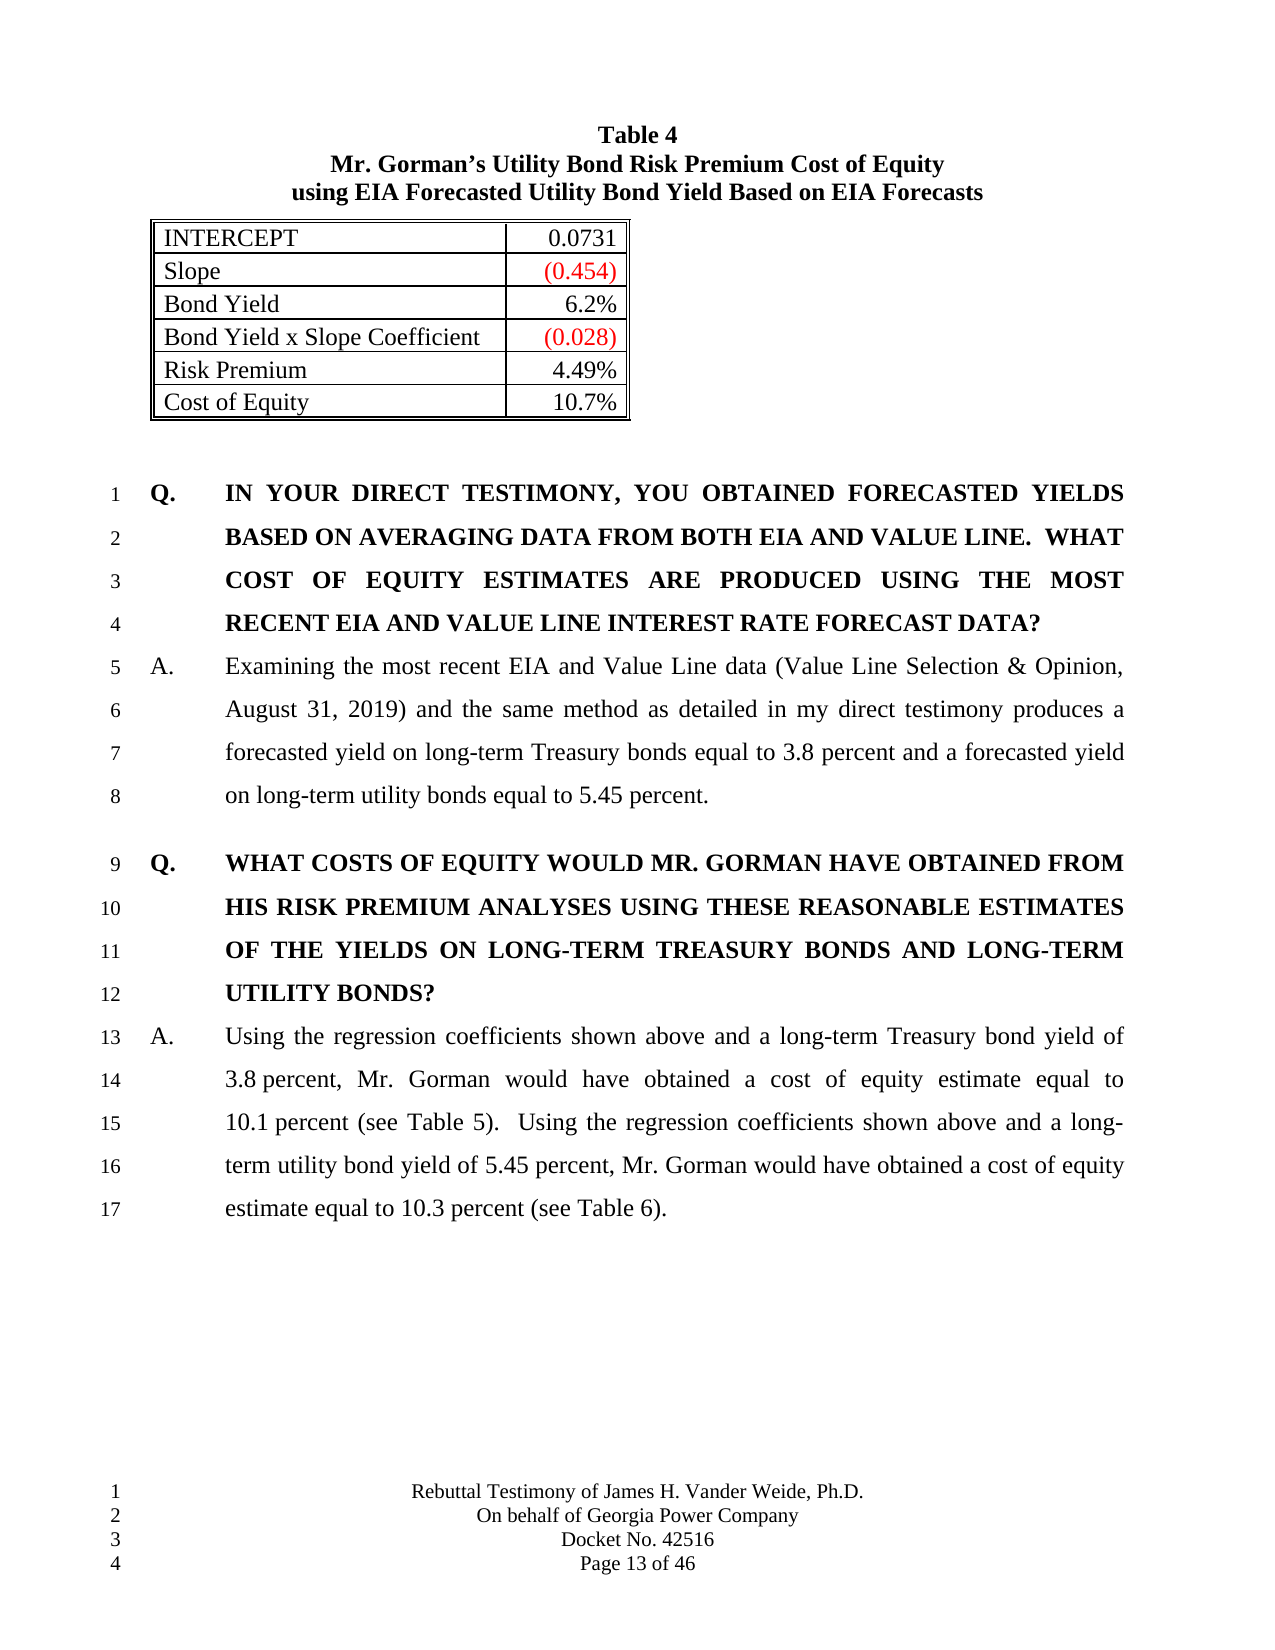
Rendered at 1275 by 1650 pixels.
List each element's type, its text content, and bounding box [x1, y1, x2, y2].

table_cell (0.454) [507, 254, 626, 285]
text Examining the most recent EIA and Value Line data (Value Line Selection & Opinion, August 31, 2019) and the same method as detailed in my direct testimony produces a forecasted yield on long-term Treasury bonds equal to 3.8 percent and a forecasted yield on long-term utility bonds equal to 5.45 percent. [150, 651, 1125, 809]
table_cell 4.49% [507, 352, 626, 383]
text Using the regression coefficients shown above and a long-term Treasury bond yield of 3.8 percent, Mr. Gorman would have obtained a cost of equity estimate equal to 10.1 percent (see Table 5). Using the regression coefficients shown above and a long-term utility bond yield of 5.45 percent, Mr. Gorman would have obtained a cost of equity estimate equal to 10.3 percent (see Table 6). [150, 1021, 1125, 1222]
table_cell 10.7% [507, 385, 626, 416]
table_header 0.0731 [507, 223, 626, 252]
text Q. What costs of equity would Mr. Gorman have obtained from his risk premium analyses using these reasonable estimates of the yields on long-term Treasury bonds and long-term utility bonds? [150, 848, 1125, 1007]
table_cell 6.2% [507, 287, 626, 318]
table_cell Slope [155, 254, 505, 285]
text Q. In your direct testimony, you obtained forecasted yields based on averaging data from both EIA and Value Line. What cost of equity estimates are produced using the most recent EIA and Value Line interest rate forecast data? [150, 478, 1125, 637]
table_cell Risk Premium [155, 352, 505, 383]
table_cell Bond Yield x Slope Coefficient [155, 320, 505, 351]
table_cell Cost of Equity [155, 385, 505, 416]
table_header Intercept [155, 223, 506, 252]
text Table 4 Mr. Gorman’s Utility Bond Risk Premium Cost of Equity using EIA Forecasted Utility Bond Yield Based on EIA Forecasts [150, 120, 1125, 206]
table_cell Bond Yield [155, 287, 505, 318]
table_cell (0.028) [507, 320, 626, 351]
